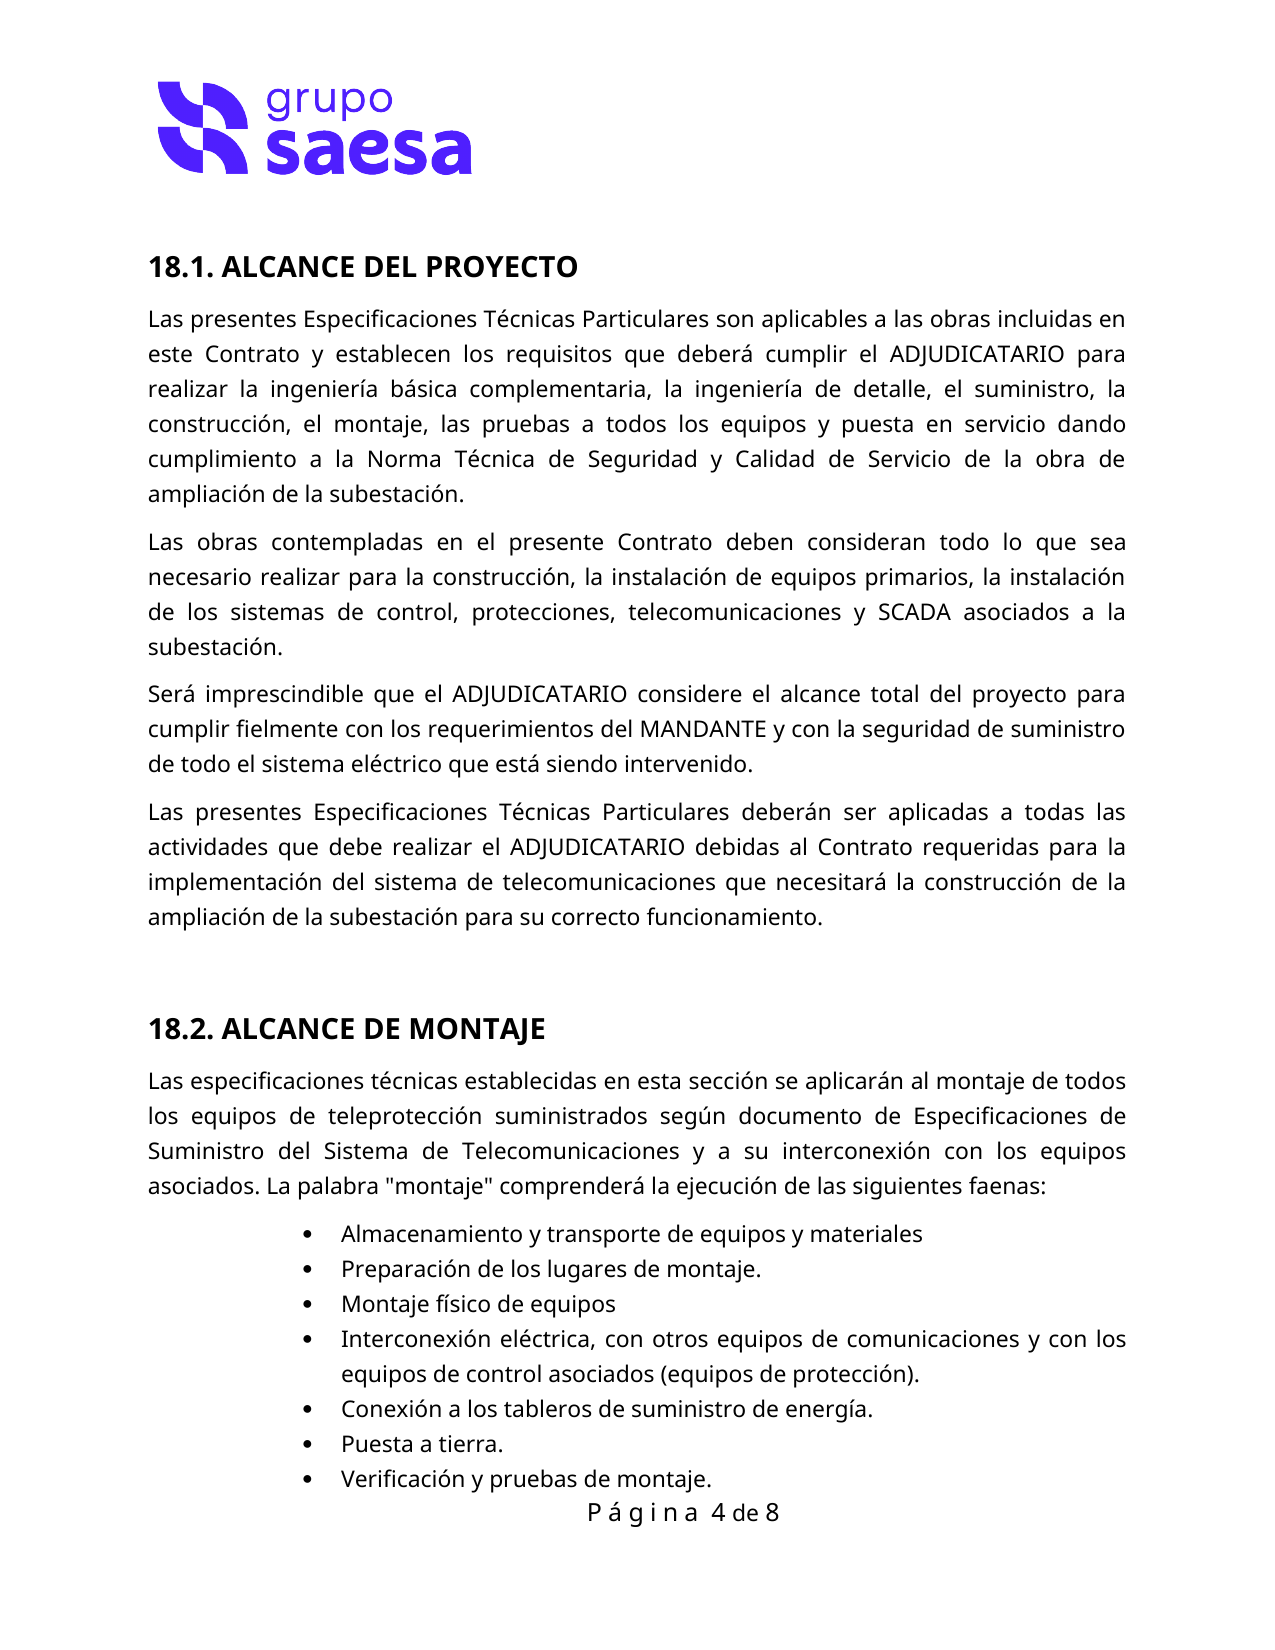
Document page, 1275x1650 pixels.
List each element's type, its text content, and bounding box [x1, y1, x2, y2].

text Las obras contempladas en el presente Contrato deben consideran todo lo que sea necesario realizar para la construcción, la instalación de equipos primarios, la instalación de los sistemas de control, protecciones, telecomunicaciones y SCADA asociados a la subestación. [148, 526, 1127, 662]
list Almacenamiento y transporte de equipos y materiales [303, 1218, 1127, 1249]
list Interconexión eléctrica, con otros equipos de comunicaciones y con los equipos de control asociados (equipos de protección). [303, 1323, 1127, 1389]
list Montaje físico de equipos [303, 1288, 1127, 1319]
text Las especificaciones técnicas establecidas en esta sección se aplicarán al montaje de todos los equipos de teleprotección suministrados según documento de Especificaciones de Suministro del Sistema de Telecomunicaciones y a su interconexión con los equipos asociados. La palabra "montaje" comprenderá la ejecución de las siguientes faenas: [148, 1065, 1127, 1201]
list Verificación y pruebas de montaje. [303, 1463, 1127, 1494]
subtitle ALCANCE DEL PROYECTO [148, 246, 1127, 286]
list Preparación de los lugares de montaje. [303, 1253, 1127, 1284]
picture [147, 73, 481, 178]
subtitle ALCANCE DE MONTAJE [148, 1008, 1127, 1048]
text Será imprescindible que el ADJUDICATARIO considere el alcance total del proyecto para cumplir fielmente con los requerimientos del MANDANTE y con la seguridad de suministro de todo el sistema eléctrico que está siendo intervenido. [148, 678, 1127, 779]
text Las presentes Especificaciones Técnicas Particulares deberán ser aplicadas a todas las actividades que debe realizar el ADJUDICATARIO debidas al Contrato requeridas para la implementación del sistema de telecomunicaciones que necesitará la construcción de la ampliación de la subestación para su correcto funcionamiento. [148, 796, 1127, 932]
text Las presentes Especificaciones Técnicas Particulares son aplicables a las obras incluidas en este Contrato y establecen los requisitos que deberá cumplir el ADJUDICATARIO para realizar la ingeniería básica complementaria, la ingeniería de detalle, el suministro, la construcción, el montaje, las pruebas a todos los equipos y puesta en servicio dando cumplimiento a la Norma Técnica de Seguridad y Calidad de Servicio de la obra de ampliación de la subestación. [148, 303, 1127, 509]
list Puesta a tierra. [303, 1428, 1127, 1459]
list Conexión a los tableros de suministro de energía. [303, 1393, 1127, 1424]
